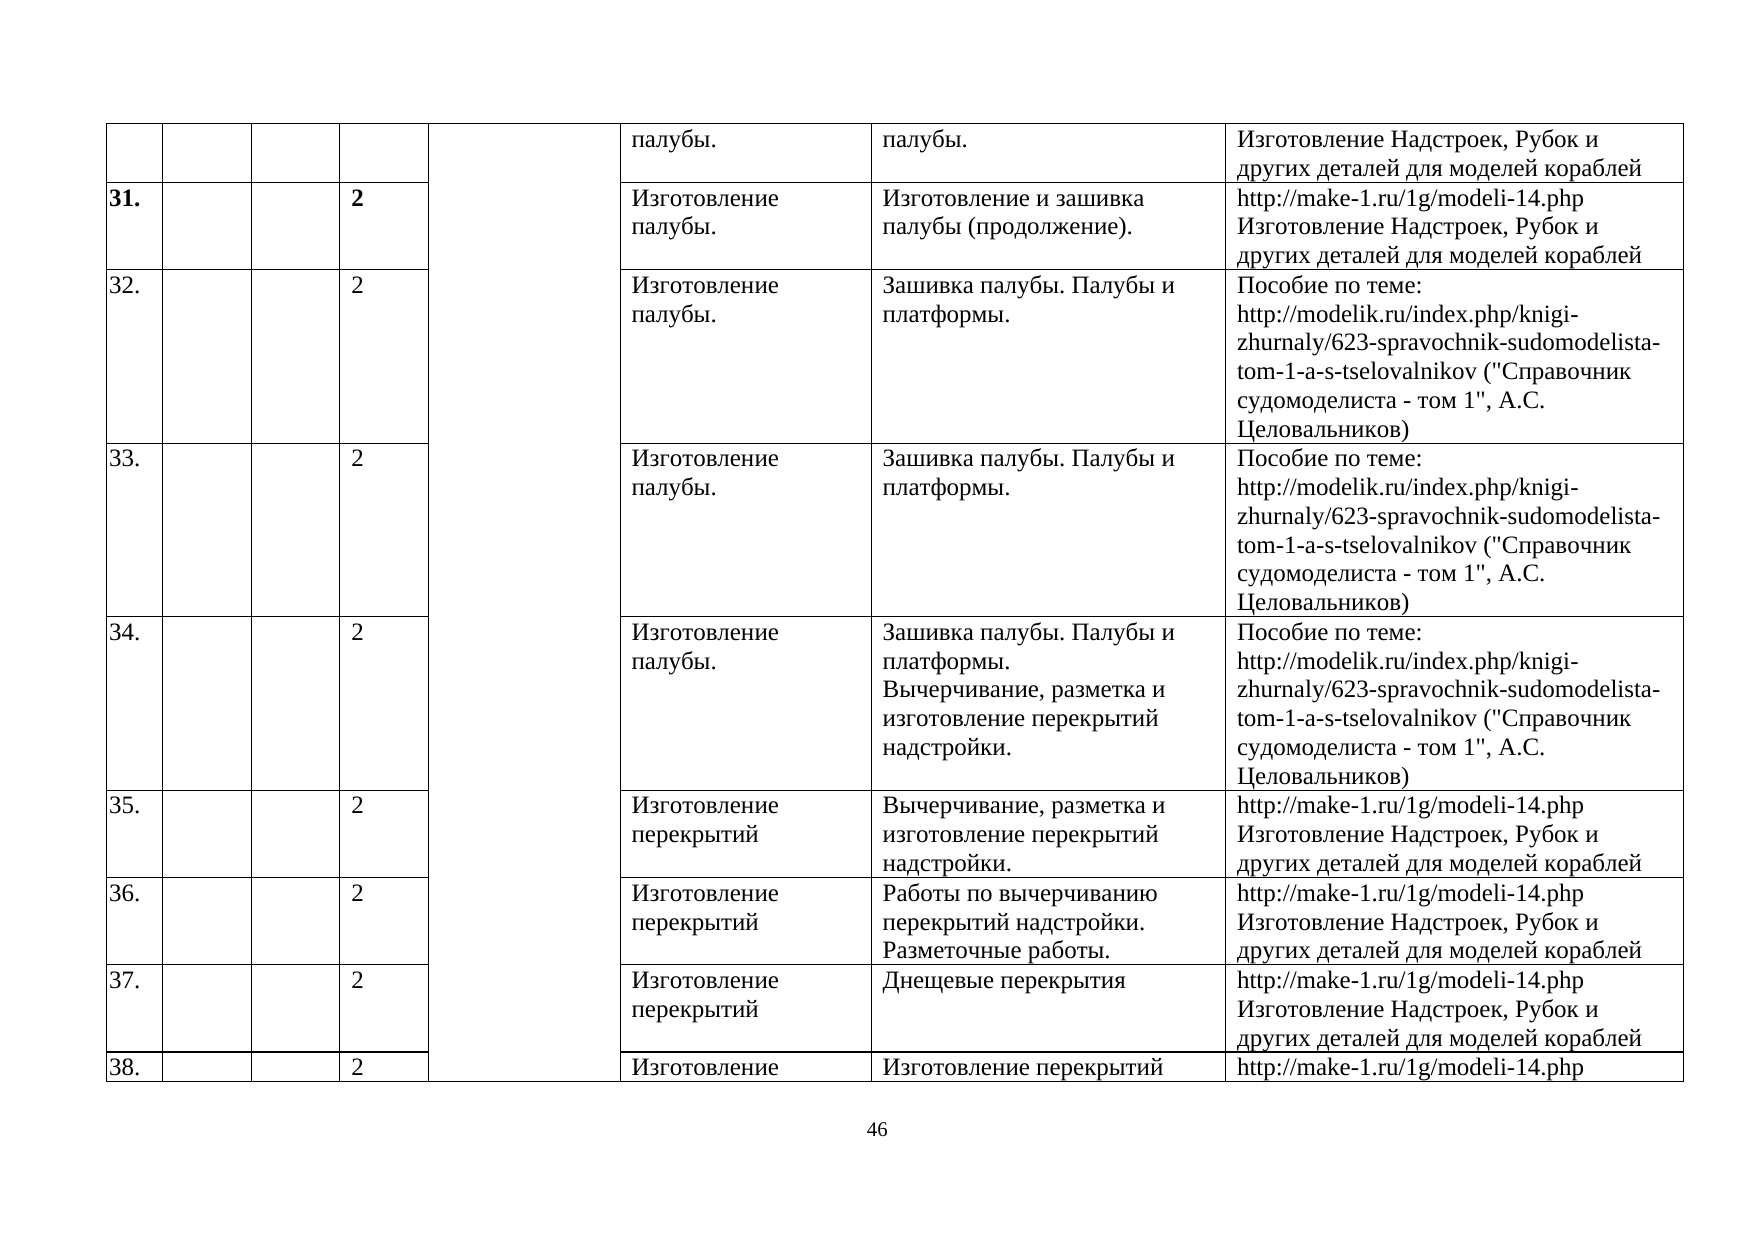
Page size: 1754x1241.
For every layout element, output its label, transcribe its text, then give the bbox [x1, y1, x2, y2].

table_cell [621, 124, 871, 182]
table_cell Зашивка палубы. Палубы и платформы. Вычерчивание, разметка и изготовление перекрытий надстройки. [872, 617, 1225, 789]
table_cell Изготовление перекрытий [621, 965, 871, 1051]
table_cell Работы по вычерчиванию перекрытий надстройки. Разметочные работы. [872, 878, 1225, 964]
table_cell [163, 270, 251, 442]
table_cell Изготовление перекрытий [621, 878, 871, 964]
table_cell [107, 965, 162, 1051]
table_cell [163, 617, 251, 789]
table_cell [621, 1053, 871, 1081]
table_cell [252, 270, 339, 442]
table_cell 2 [340, 1053, 428, 1081]
table_cell http://make-1.ru/1g/modeli-14.php Изготовление Надстроек, Рубок и других деталей для моделей кораблей [1226, 878, 1683, 964]
table_cell Изготовление палубы. [621, 444, 871, 616]
table_cell [163, 124, 251, 182]
table_cell [163, 878, 251, 964]
table_cell Зашивка палубы. Палубы и платформы. [872, 444, 1225, 616]
table_cell [107, 878, 162, 964]
table_cell [107, 791, 162, 877]
table_cell http://make-1.ru/1g/modeli-14.php Изготовление Надстроек, Рубок и других деталей для моделей кораблей [1226, 791, 1683, 877]
table_cell [163, 965, 251, 1051]
table_cell [107, 1053, 162, 1081]
table_cell [252, 444, 339, 616]
table_cell 2 [340, 124, 428, 182]
table_cell [163, 183, 251, 269]
table_cell 2 [340, 270, 428, 442]
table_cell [872, 124, 1225, 182]
table_cell [107, 617, 162, 789]
table_cell Изготовление палубы. [621, 183, 871, 269]
table_cell [107, 183, 162, 269]
table_cell [252, 965, 339, 1051]
table_cell 2 [340, 444, 428, 616]
table_cell [107, 444, 162, 616]
table_cell Вычерчивание, разметка и изготовление перекрытий надстройки. [872, 791, 1225, 877]
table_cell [1226, 124, 1683, 182]
table_cell [252, 878, 339, 964]
table_cell [252, 1053, 339, 1081]
table_cell 2 [340, 965, 428, 1051]
table_cell [107, 270, 162, 442]
table_cell 2 [340, 617, 428, 789]
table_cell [1226, 1053, 1683, 1081]
table_cell Изготовление палубы. [621, 617, 871, 789]
table_cell [107, 124, 162, 182]
table_cell http://make-1.ru/1g/modeli-14.php Изготовление Надстроек, Рубок и других деталей для моделей кораблей [1226, 965, 1683, 1051]
table_cell [252, 791, 339, 877]
table_cell Днещевые перекрытия [872, 965, 1225, 1051]
table_cell Изготовление и зашивка палубы (продолжение). [872, 183, 1225, 269]
table_cell [252, 617, 339, 789]
table_cell Зашивка палубы. Палубы и платформы. [872, 270, 1225, 442]
table_cell [252, 124, 339, 182]
table_cell [252, 183, 339, 269]
table_cell [163, 1053, 251, 1081]
table_cell 2 [340, 791, 428, 877]
table_cell http://make-1.ru/1g/modeli-14.php Изготовление Надстроек, Рубок и других деталей для моделей кораблей [1226, 183, 1683, 269]
table_cell 2 [340, 183, 428, 269]
table_cell Изготовление перекрытий [621, 791, 871, 877]
table_cell Изготовление палубы. [621, 270, 871, 442]
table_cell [872, 1053, 1225, 1081]
table_cell 2 [340, 878, 428, 964]
table_cell [163, 791, 251, 877]
table_cell [163, 444, 251, 616]
